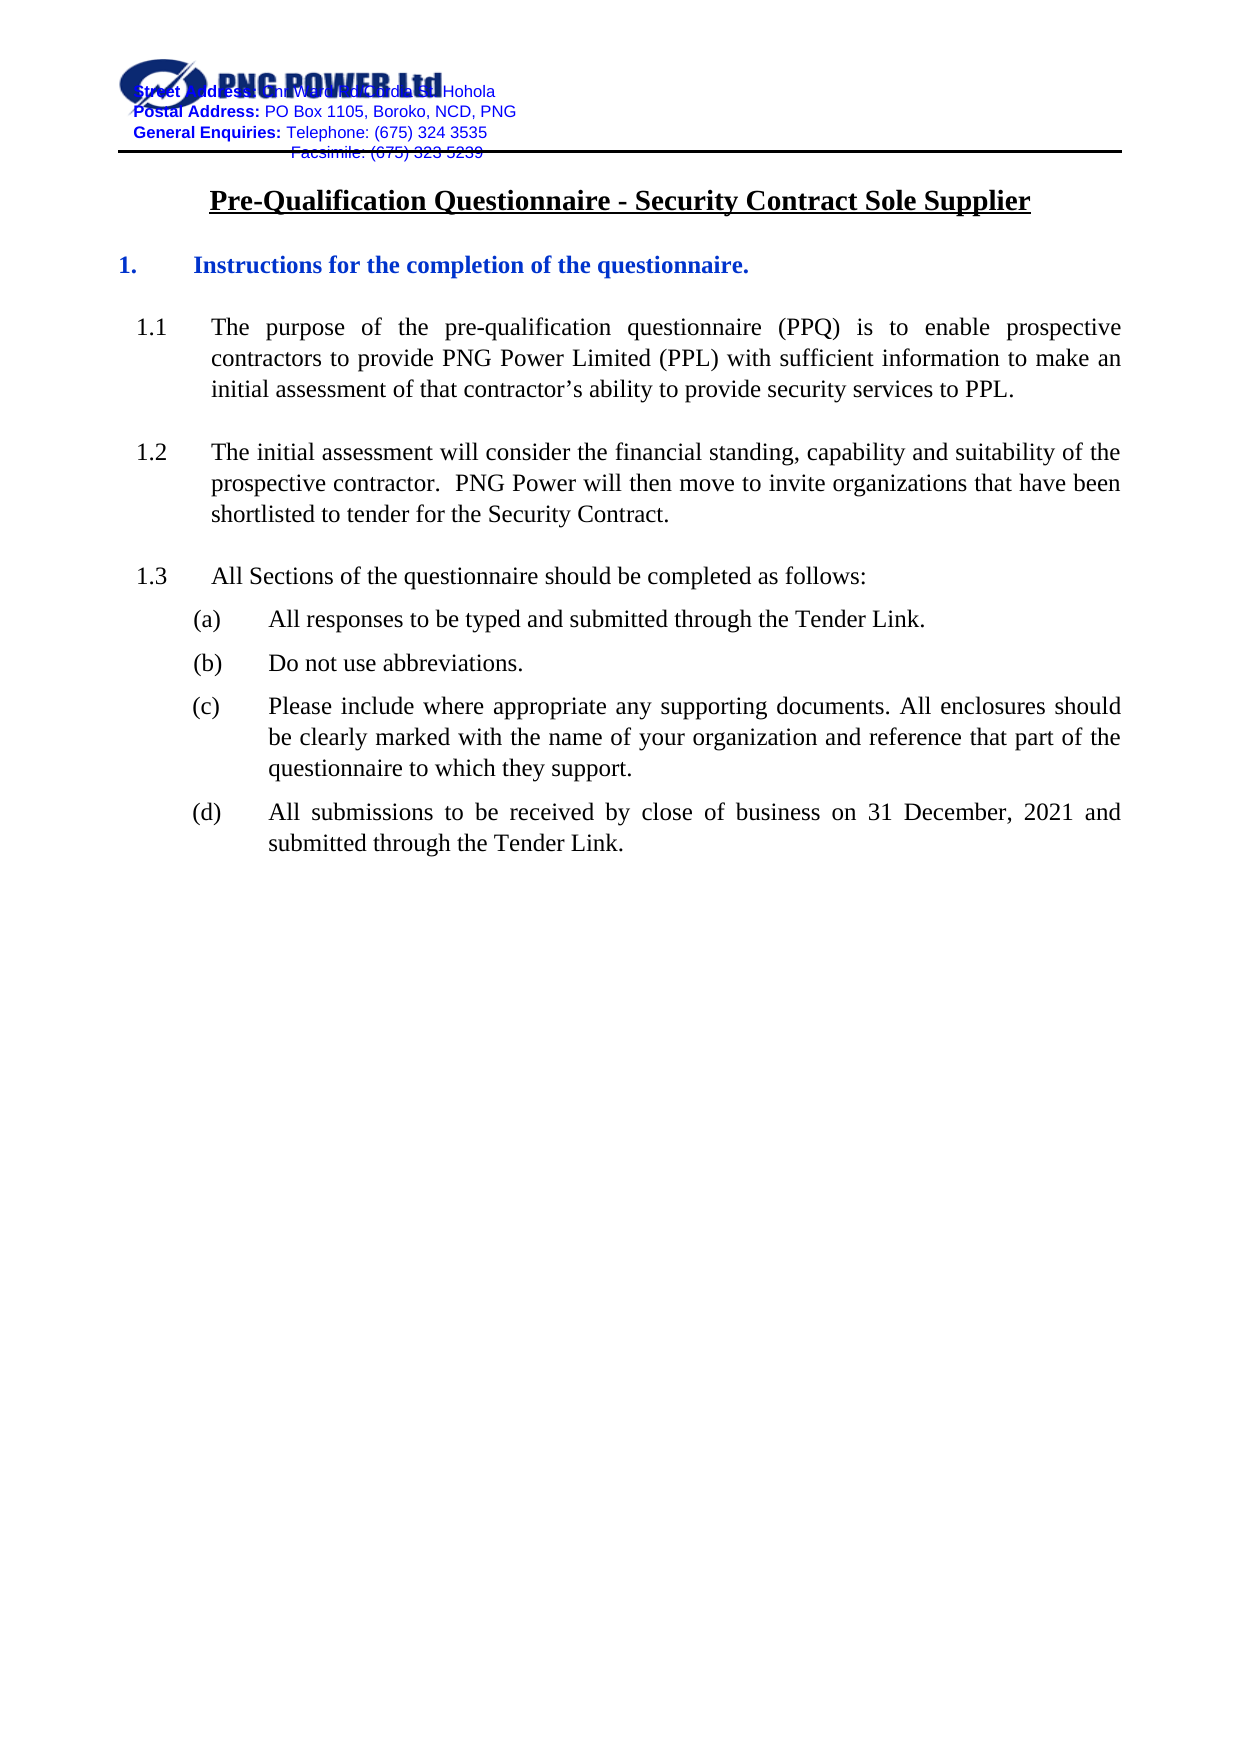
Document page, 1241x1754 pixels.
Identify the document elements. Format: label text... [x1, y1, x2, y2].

text 1.3 All Sections of the questionnaire should be completed as follows: [136, 561, 1122, 589]
text (c) Please include where appropriate any supporting documents. All enclosures should be clearly marked with the name of your organization and reference that part of the questionnaire to which they support. [192, 691, 1122, 782]
text (d) All submissions to be received by close of business on 31 December, 2021 and submitted through the Tender Link. [192, 797, 1122, 857]
text Pre-Qualification Questionnaire - Security Contract Sole Supplier [118, 183, 1122, 217]
list Instructions for the completion of the questionnaire. [118, 250, 1122, 279]
text (a) All responses to be typed and submitted through the Tender Link. [118, 604, 1122, 633]
picture [118, 29, 445, 136]
text (b) Do not use abbreviations. [118, 648, 1122, 677]
list The initial assessment will consider the financial standing, capability and suitability of the prospective contractor. PNG Power will then move to invite organizations that have been shortlisted to tender for the Security Contract. [136, 437, 1122, 527]
list The purpose of the pre-qualification questionnaire (PPQ) is to enable prospective contractors to provide PNG Power Limited (PPL) with sufficient information to make an initial assessment of that contractor’s ability to provide security services to PPL. [136, 312, 1122, 403]
